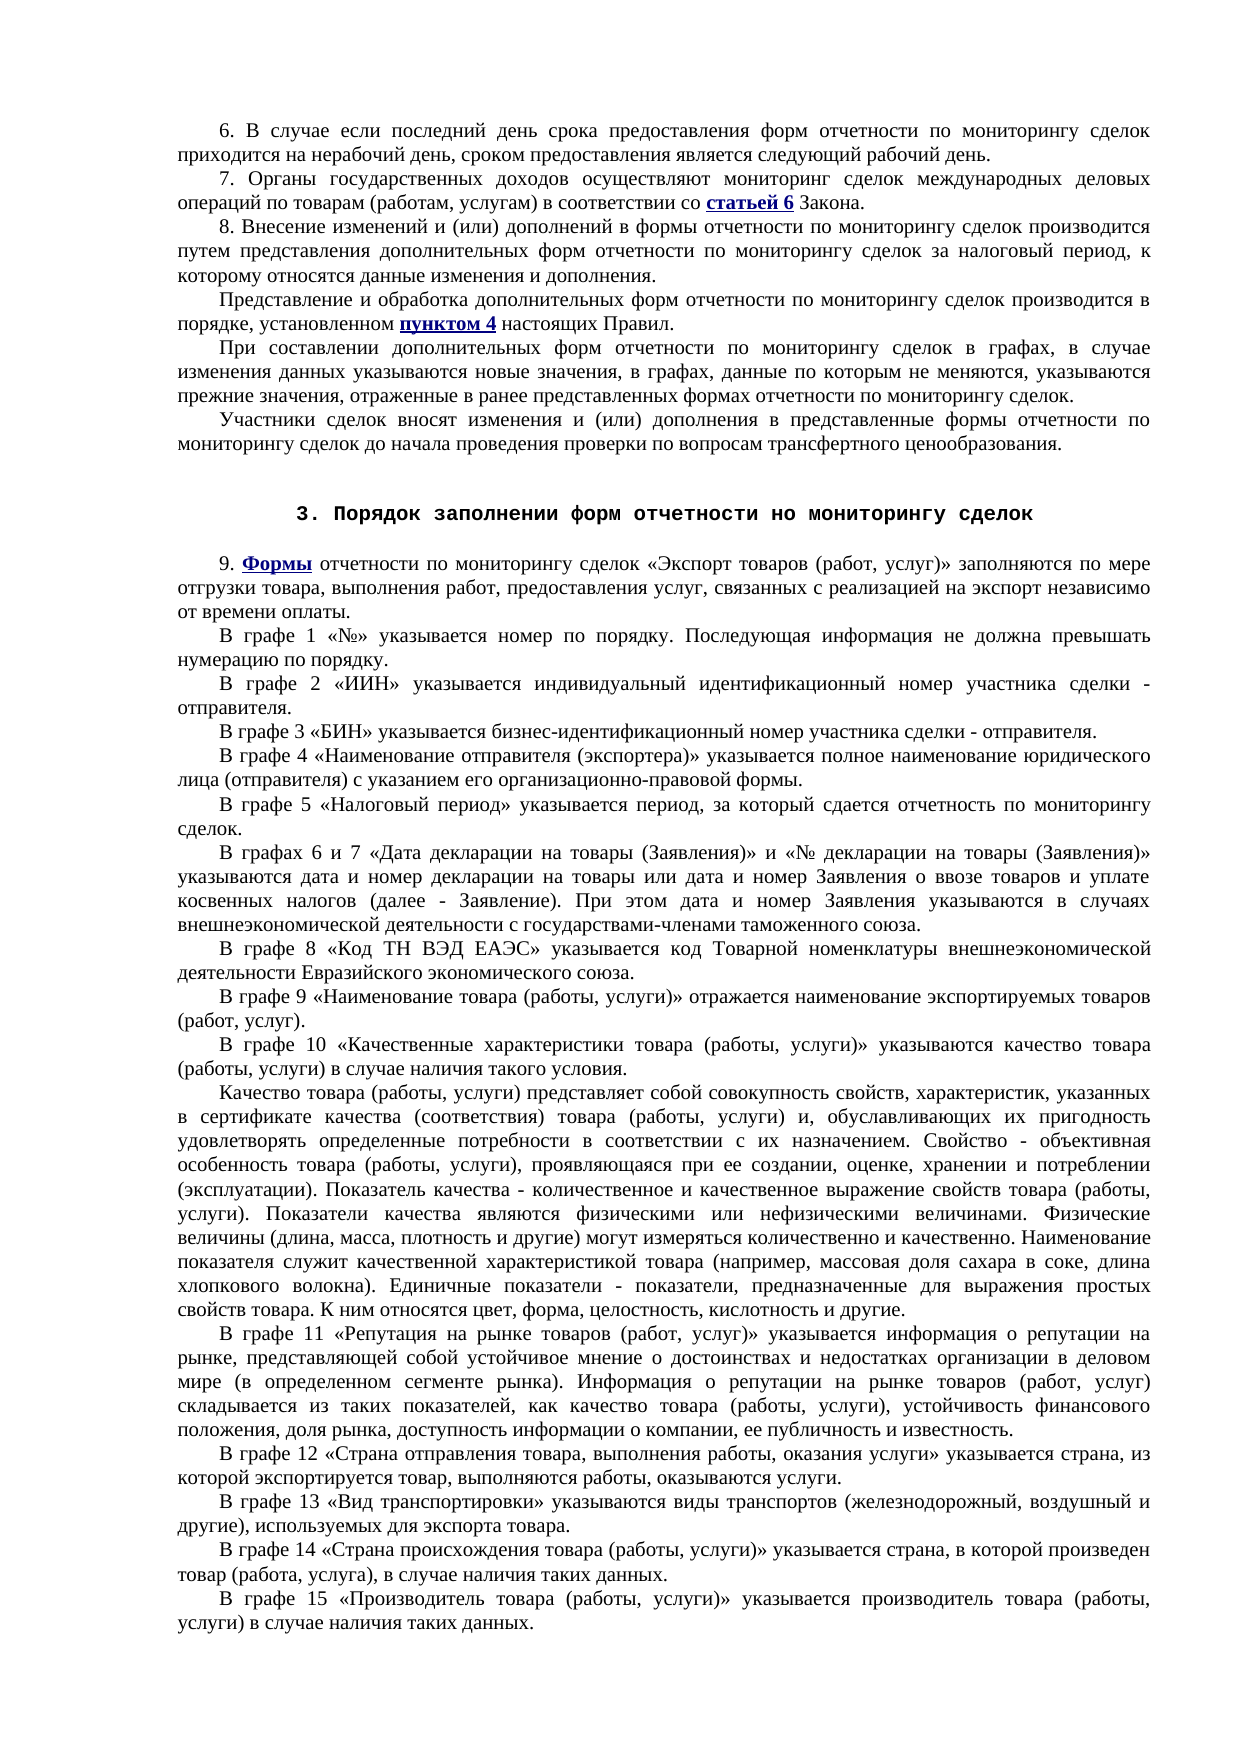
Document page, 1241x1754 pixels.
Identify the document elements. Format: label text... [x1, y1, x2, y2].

text 8. Внесение изменений и (или) дополнений в формы отчетности по мониторингу сделок производится путем представления дополнительных форм отчетности по мониторингу сделок за налоговый период, к которому относятся данные изменения и дополнения. [177, 214, 1152, 287]
text В графе 3 «БИН» указывается бизнес-идентификационный номер участника сделки - отправителя. [177, 719, 1152, 743]
text При составлении дополнительных форм отчетности по мониторингу сделок в графах, в случае изменения данных указываются новые значения, в графах, данные по которым не меняются, указываются прежние значения, отраженные в ранее представленных формах отчетности по мониторингу сделок. [177, 335, 1152, 407]
text В графе 12 «Страна отправления товара, выполнения работы, оказания услуги» указывается страна, из которой экспортируется товар, выполняются работы, оказываются услуги. [177, 1441, 1152, 1489]
text 3. Порядок заполнении форм отчетности но мониторингу сделок [177, 503, 1152, 527]
text Качество товара (работы, услуги) представляет собой совокупность свойств, характеристик, указанных в сертификате качества (соответствия) товара (работы, услуги) и, обуславливающих их пригодность удовлетворять определенные потребности в соответствии с их назначением. Свойство - объективная особенность товара (работы, услуги), проявляющаяся при ее создании, оценке, хранении и потреблении (эксплуатации). Показатель качества - количественное и качественное выражение свойств товара (работы, услуги). Показатели качества являются физическими или нефизическими величинами. Физические величины (длина, масса, плотность и другие) могут измеряться количественно и качественно. Наименование показателя служит качественной характеристикой товара (например, массовая доля сахара в соке, длина хлопкового волокна). Единичные показатели - показатели, предназначенные для выражения простых свойств товара. К ним относятся цвет, форма, целостность, кислотность и другие. [177, 1080, 1152, 1321]
text В графе 4 «Наименование отправителя (экспортера)» указывается полное наименование юридического лица (отправителя) с указанием его организационно-правовой формы. [177, 743, 1152, 791]
text В графе 9 «Наименование товара (работы, услуги)» отражается наименование экспортируемых товаров (работ, услуг). [177, 984, 1152, 1032]
text В графе 13 «Вид транспортировки» указываются виды транспортов (железнодорожный, воздушный и другие), используемых для экспорта товара. [177, 1489, 1152, 1537]
text В графе 1 «№» указывается номер по порядку. Последующая информация не должна превышать нумерацию по порядку. [177, 623, 1152, 671]
text Представление и обработка дополнительных форм отчетности по мониторингу сделок производится в порядке, установленном пунктом 4 настоящих Правил. [177, 287, 1152, 335]
text В графе 15 «Производитель товара (работы, услуги)» указывается производитель товара (работы, услуги) в случае наличия таких данных. [177, 1586, 1152, 1634]
text В графе 11 «Репутация на рынке товаров (работ, услуг)» указывается информация о репутации на рынке, представляющей собой устойчивое мнение о достоинствах и недостатках организации в деловом мире (в определенном сегменте рынка). Информация о репутации на рынке товаров (работ, услуг) складывается из таких показателей, как качество товара (работы, услуги), устойчивость финансового положения, доля рынка, доступность информации о компании, ее публичность и известность. [177, 1321, 1152, 1441]
text В графах 6 и 7 «Дата декларации на товары (Заявления)» и «№ декларации на товары (Заявления)» указываются дата и номер декларации на товары или дата и номер Заявления о ввозе товаров и уплате косвенных налогов (далее - Заявление). При этом дата и номер Заявления указываются в случаях внешнеэкономической деятельности с государствами-членами таможенного союза. [177, 839, 1152, 936]
text В графе 8 «Код ТН ВЭД ЕАЭС» указывается код Товарной номенклатуры внешнеэкономической деятельности Евразийского экономического союза. [177, 936, 1152, 984]
text Участники сделок вносят изменения и (или) дополнения в представленные формы отчетности по мониторингу сделок до начала проведения проверки по вопросам трансфертного ценообразования. [177, 407, 1152, 455]
text В графе 10 «Качественные характеристики товара (работы, услуги)» указываются качество товара (работы, услуги) в случае наличия такого условия. [177, 1032, 1152, 1080]
text В графе 14 «Страна происхождения товара (работы, услуги)» указывается страна, в которой произведен товар (работа, услуга), в случае наличия таких данных. [177, 1537, 1152, 1586]
text В графе 5 «Налоговый период» указывается период, за который сдается отчетность по мониторингу сделок. [177, 791, 1152, 839]
text 9. Формы отчетности по мониторингу сделок «Экспорт товаров (работ, услуг)» заполняются по мере отгрузки товара, выполнения работ, предоставления услуг, связанных с реализацией на экспорт независимо от времени оплаты. [177, 551, 1152, 623]
text 6. В случае если последний день срока предоставления форм отчетности по мониторингу сделок приходится на нерабочий день, сроком предоставления является следующий рабочий день. [177, 118, 1152, 166]
text В графе 2 «ИИН» указывается индивидуальный идентификационный номер участника сделки - отправителя. [177, 671, 1152, 719]
text 7. Органы государственных доходов осуществляют мониторинг сделок международных деловых операций по товарам (работам, услугам) в соответствии со статьей 6 Закона. [177, 166, 1152, 214]
